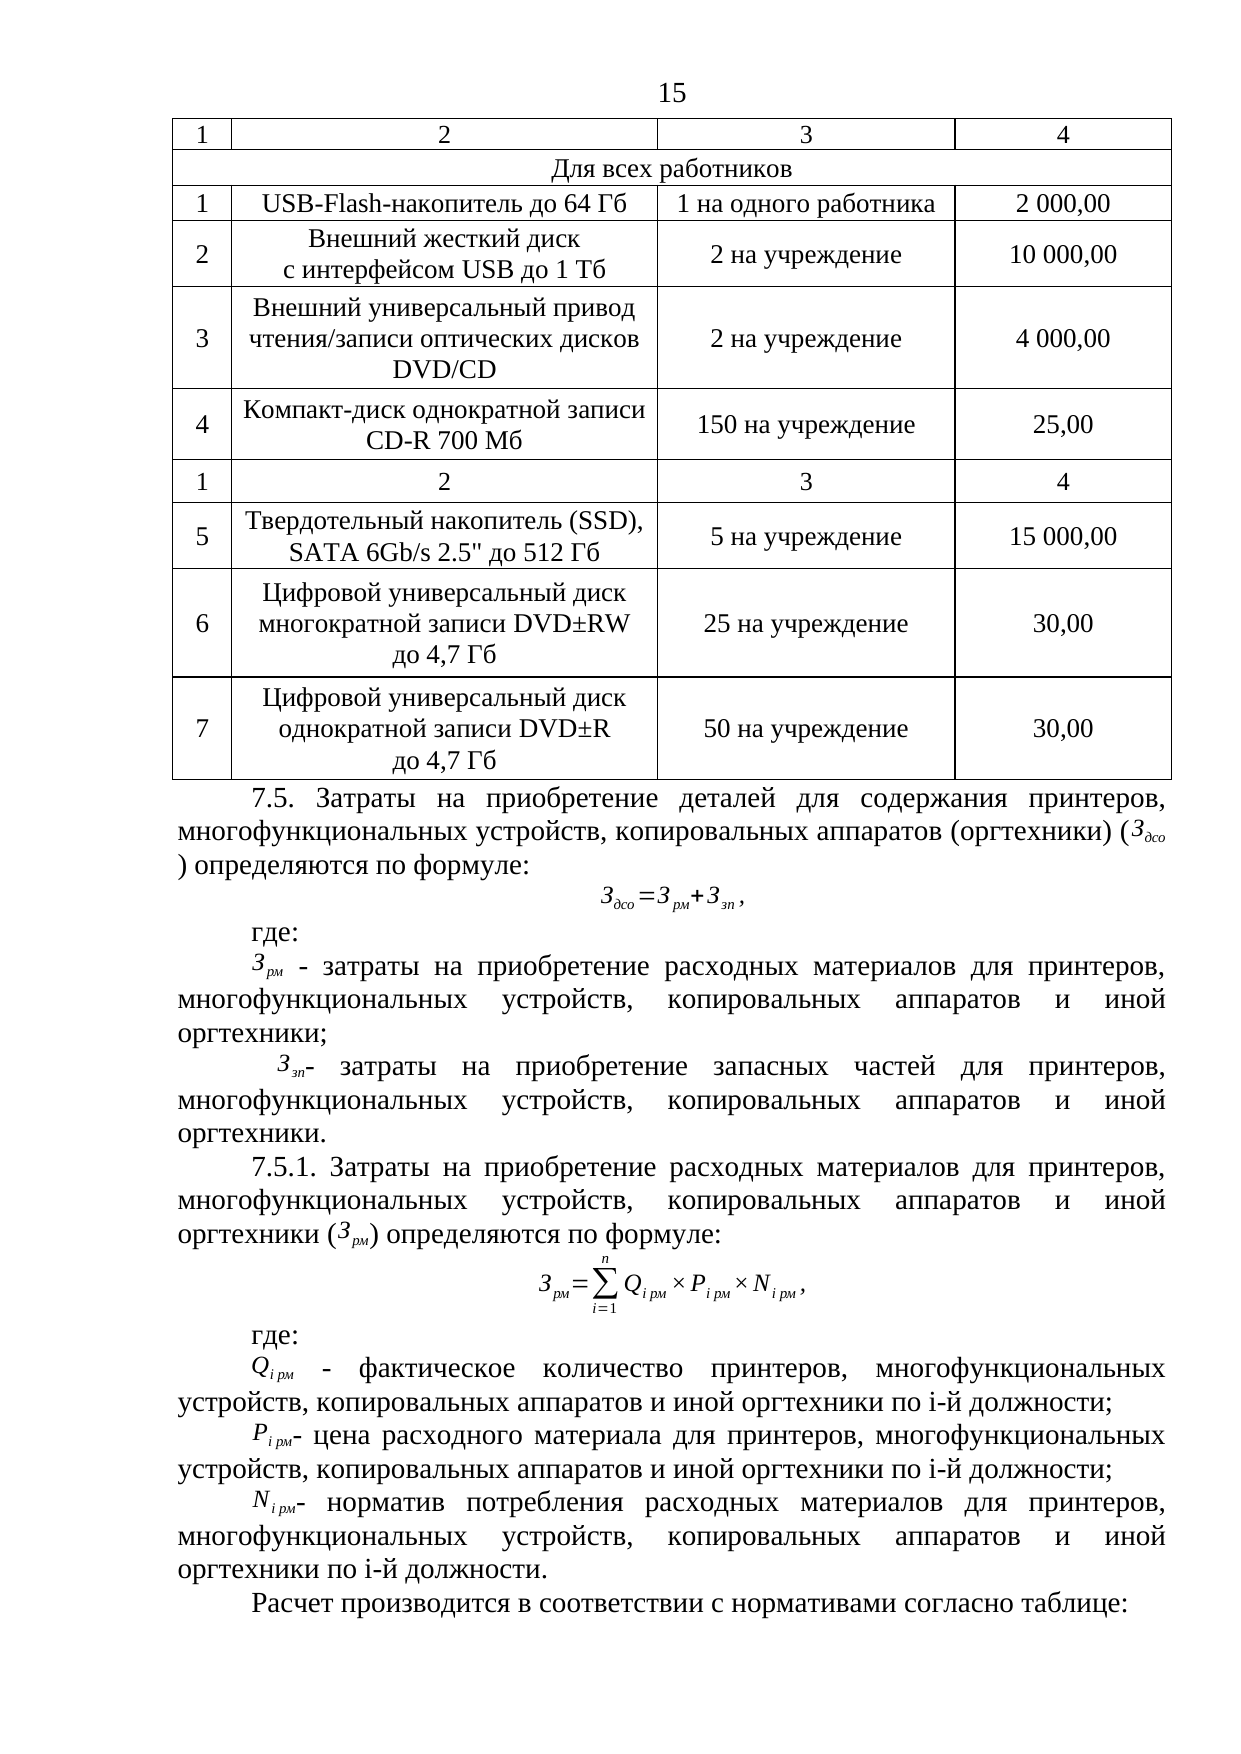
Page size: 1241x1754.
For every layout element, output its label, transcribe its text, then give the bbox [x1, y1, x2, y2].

table_cell 30,00 [956, 569, 1171, 676]
table_cell 3 [658, 119, 954, 149]
table_cell 25,00 [956, 389, 1171, 459]
table_cell 25 на учреждение [658, 569, 954, 676]
table_cell 50 на учреждение [658, 678, 954, 779]
table_cell 4 000,00 [956, 287, 1171, 388]
table_cell 3 [658, 460, 954, 502]
table_cell Внешний универсальный привод чтения/записи оптических дисков DVD/CD [232, 287, 657, 388]
table_cell 2 000,00 [956, 186, 1171, 220]
table_cell 2 на учреждение [658, 221, 954, 286]
table_cell Цифровой универсальный диск однократной записи DVD±R до 4,7 Гб [232, 678, 657, 779]
table_cell 3 [173, 287, 231, 388]
table_cell 2 на учреждение [658, 287, 954, 388]
text - цена расходного материала для принтеров, многофункциональных устройств, копировальных аппаратов и иной оргтехники по i-й должности; [177, 1417, 1166, 1484]
table_cell 2 [232, 119, 657, 149]
table_cell 30,00 [956, 678, 1171, 779]
text - затраты на приобретение запасных частей для принтеров, многофункциональных устройств, копировальных аппаратов и иной оргтехники. [177, 1048, 1166, 1149]
table_cell 1 [173, 186, 231, 220]
table_cell 15 000,00 [956, 503, 1171, 568]
table_cell Цифровой универсальный диск многократной записи DVD±RW до 4,7 Гб [232, 569, 657, 676]
table_cell 10 000,00 [956, 221, 1171, 286]
table_cell 2 [232, 460, 657, 502]
table_cell Внешний жесткий диск с интерфейсом USB до 1 Tб [232, 221, 657, 286]
table_cell 1 на одного работника [658, 186, 954, 220]
text Расчет производится в соответствии с нормативами согласно таблице: [177, 1585, 1166, 1619]
table_cell 1 [173, 119, 231, 149]
table_cell 4 [173, 389, 231, 459]
table_cell Твердотельный накопитель (SSD), SATA 6Gb/s 2.5" до 512 Гб [232, 503, 657, 568]
table_cell 4 [956, 119, 1171, 149]
table_cell 5 на учреждение [658, 503, 954, 568]
table_cell 7 [173, 678, 231, 779]
table_cell 2 [173, 221, 231, 286]
table_cell 150 на учреждение [658, 389, 954, 459]
table_cell 4 [956, 460, 1171, 502]
table_cell 1 [173, 460, 231, 502]
text - фактическое количество принтеров, многофункциональных устройств, копировальных аппаратов и иной оргтехники по i-й должности; [177, 1350, 1166, 1417]
text - норматив потребления расходных материалов для принтеров, многофункциональных устройств, копировальных аппаратов и иной оргтехники по i-й должности. [177, 1484, 1166, 1585]
text - затраты на приобретение расходных материалов для принтеров, многофункциональных устройств, копировальных аппаратов и иной оргтехники; [177, 948, 1166, 1048]
text 7.5. Затраты на приобретение деталей для содержания принтеров, многофункциональных устройств, копировальных аппаратов (оргтехники) () определяются по формуле: [177, 780, 1166, 881]
table_cell Для всех работников [173, 150, 1171, 184]
text где: [177, 1317, 1166, 1350]
table_cell 5 [173, 503, 231, 568]
text где: [177, 914, 1166, 948]
text 7.5.1. Затраты на приобретение расходных материалов для принтеров, многофункциональных устройств, копировальных аппаратов и иной оргтехники () определяются по формуле: [177, 1149, 1166, 1249]
table_cell USB-Flash-накопитель до 64 Гб [232, 186, 657, 220]
table_cell Компакт-диск однократной записи CD-R 700 Мб [232, 389, 657, 459]
table_cell 6 [173, 569, 231, 676]
